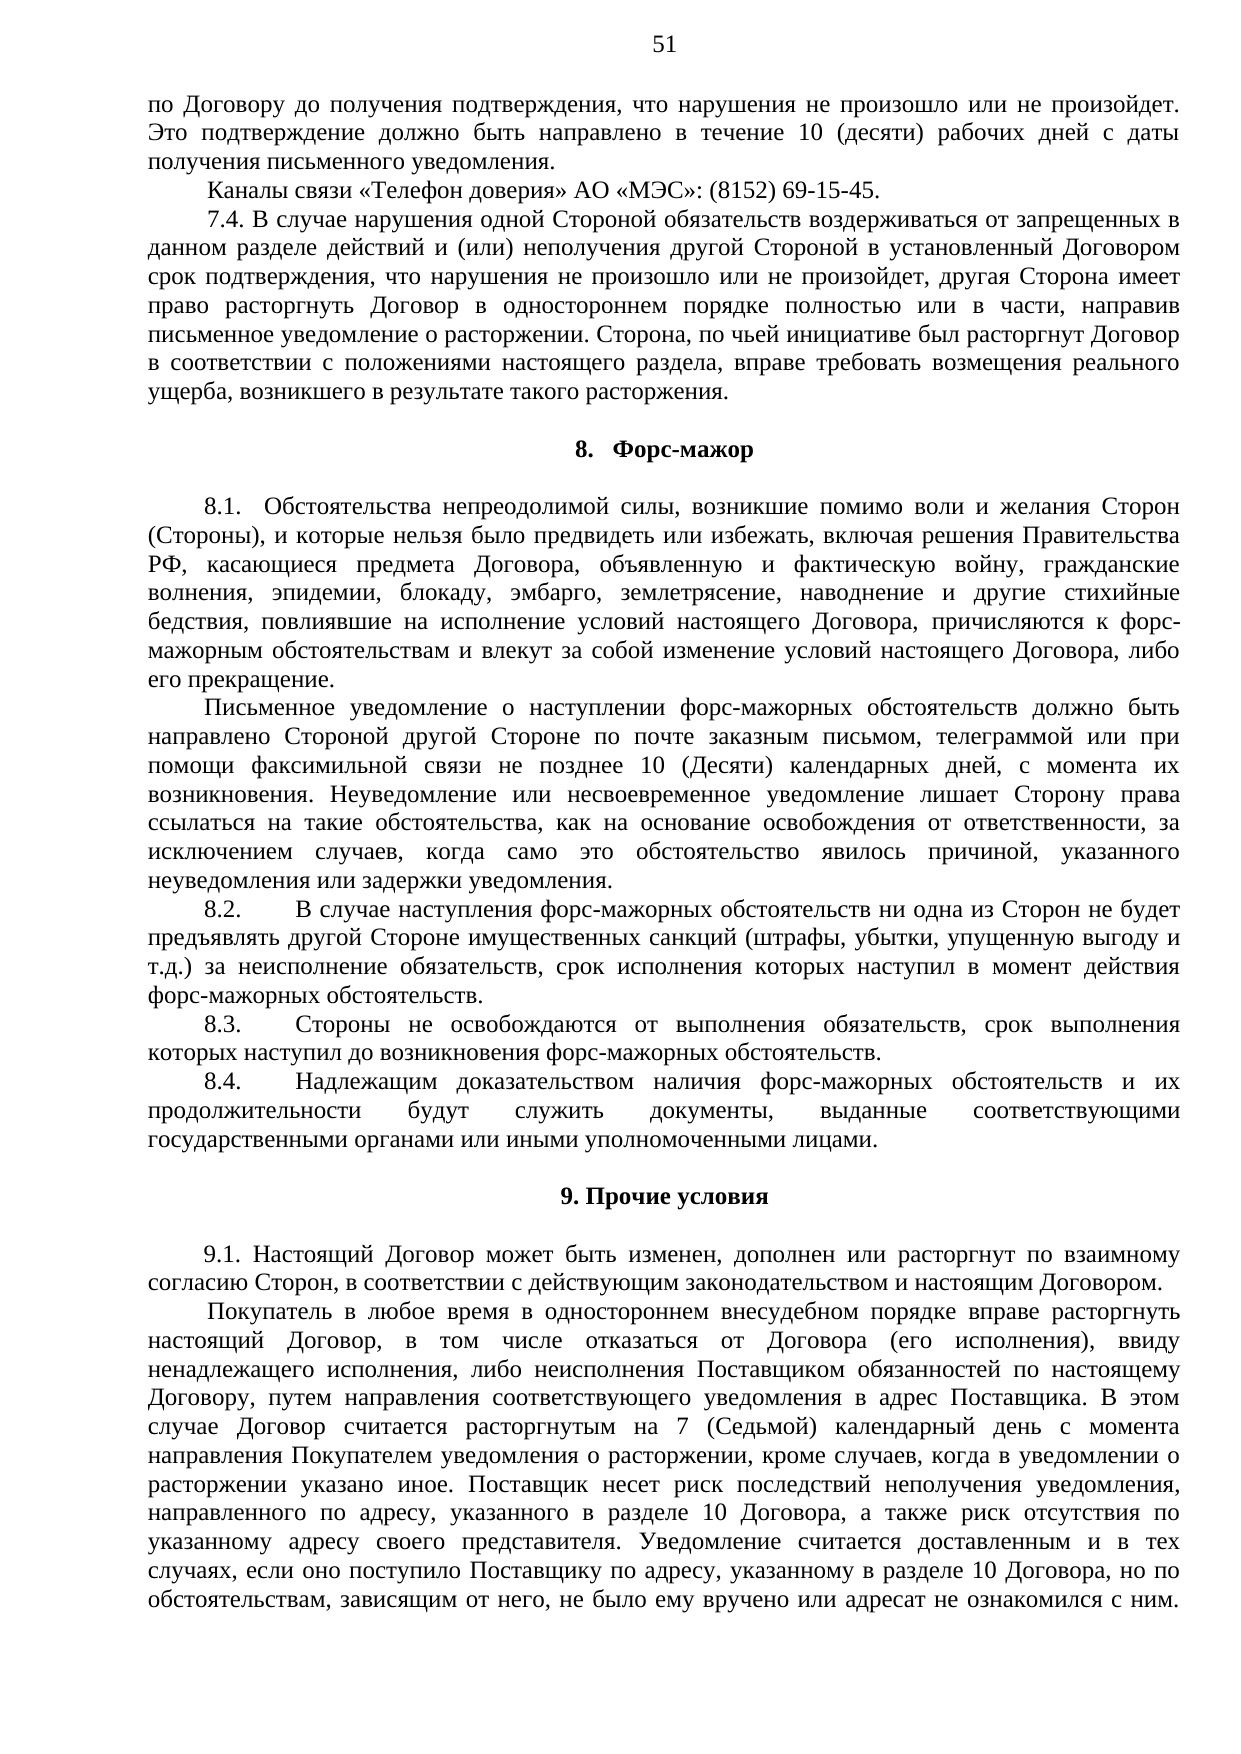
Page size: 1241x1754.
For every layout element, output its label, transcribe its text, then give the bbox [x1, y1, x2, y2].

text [148, 89, 1181, 175]
text 7.4. В случае нарушения одной Стороной обязательств воздерживаться от запрещенных в данном разделе действий и (или) неполучения другой Стороной в установленный Договором срок подтверждения, что нарушения не произошло или не произойдет, другая Сторона имеет право расторгнуть Договор в одностороннем порядке полностью или в части, направив письменное уведомление о расторжении. Сторона, по чьей инициативе был расторгнут Договор в соответствии с положениями настоящего раздела, вправе требовать возмещения реального ущерба, возникшего в результате такого расторжения. [148, 204, 1181, 405]
text 9. Прочие условия [148, 1181, 1181, 1210]
text 8.1. Обстоятельства непреодолимой силы, возникшие помимо воли и желания Сторон (Стороны), и которые нельзя было предвидеть или избежать, включая решения Правительства РФ, касающиеся предмета Договора, объявленную и фактическую войну, гражданские волнения, эпидемии, блокаду, эмбарго, землетрясение, наводнение и другие стихийные бедствия, повлиявшие на исполнение условий настоящего Договора, причисляются к форс-мажорным обстоятельствам и влекут за собой изменение условий настоящего Договора, либо его прекращение. [148, 491, 1181, 692]
text 8.4. Надлежащим доказательством наличия форс-мажорных обстоятельств и их продолжительности будут служить документы, выданные соответствующими государственными органами или иными уполномоченными лицами. [148, 1066, 1181, 1152]
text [148, 1296, 1181, 1612]
text 8.2. В случае наступления форс-мажорных обстоятельств ни одна из Сторон не будет предъявлять другой Стороне имущественных санкций (штрафы, убытки, упущенную выгоду и т.д.) за неисполнение обязательств, срок исполнения которых наступил в момент действия форс-мажорных обстоятельств. [148, 894, 1181, 1009]
list Форс-мажор [148, 434, 1181, 462]
text Письменное уведомление о наступлении форс-мажорных обстоятельств должно быть направлено Стороной другой Стороне по почте заказным письмом, телеграммой или при помощи факсимильной связи не позднее 10 (Десяти) календарных дней, с момента их возникновения. Неуведомление или несвоевременное уведомление лишает Сторону права ссылаться на такие обстоятельства, как на основание освобождения от ответственности, за исключением случаев, когда само это обстоятельство явилось причиной, указанного неуведомления или задержки уведомления. [148, 692, 1181, 894]
text 8.3. Стороны не освобождаются от выполнения обязательств, срок выполнения которых наступил до возникновения форс-мажорных обстоятельств. [148, 1009, 1181, 1066]
text 9.1. Настоящий Договор может быть изменен, дополнен или расторгнут по взаимному согласию Сторон, в соответствии с действующим законодательством и настоящим Договором. [148, 1239, 1181, 1296]
text Каналы связи «Телефон доверия» АО «МЭС»: (8152) 69-15-45. [207, 175, 1181, 204]
